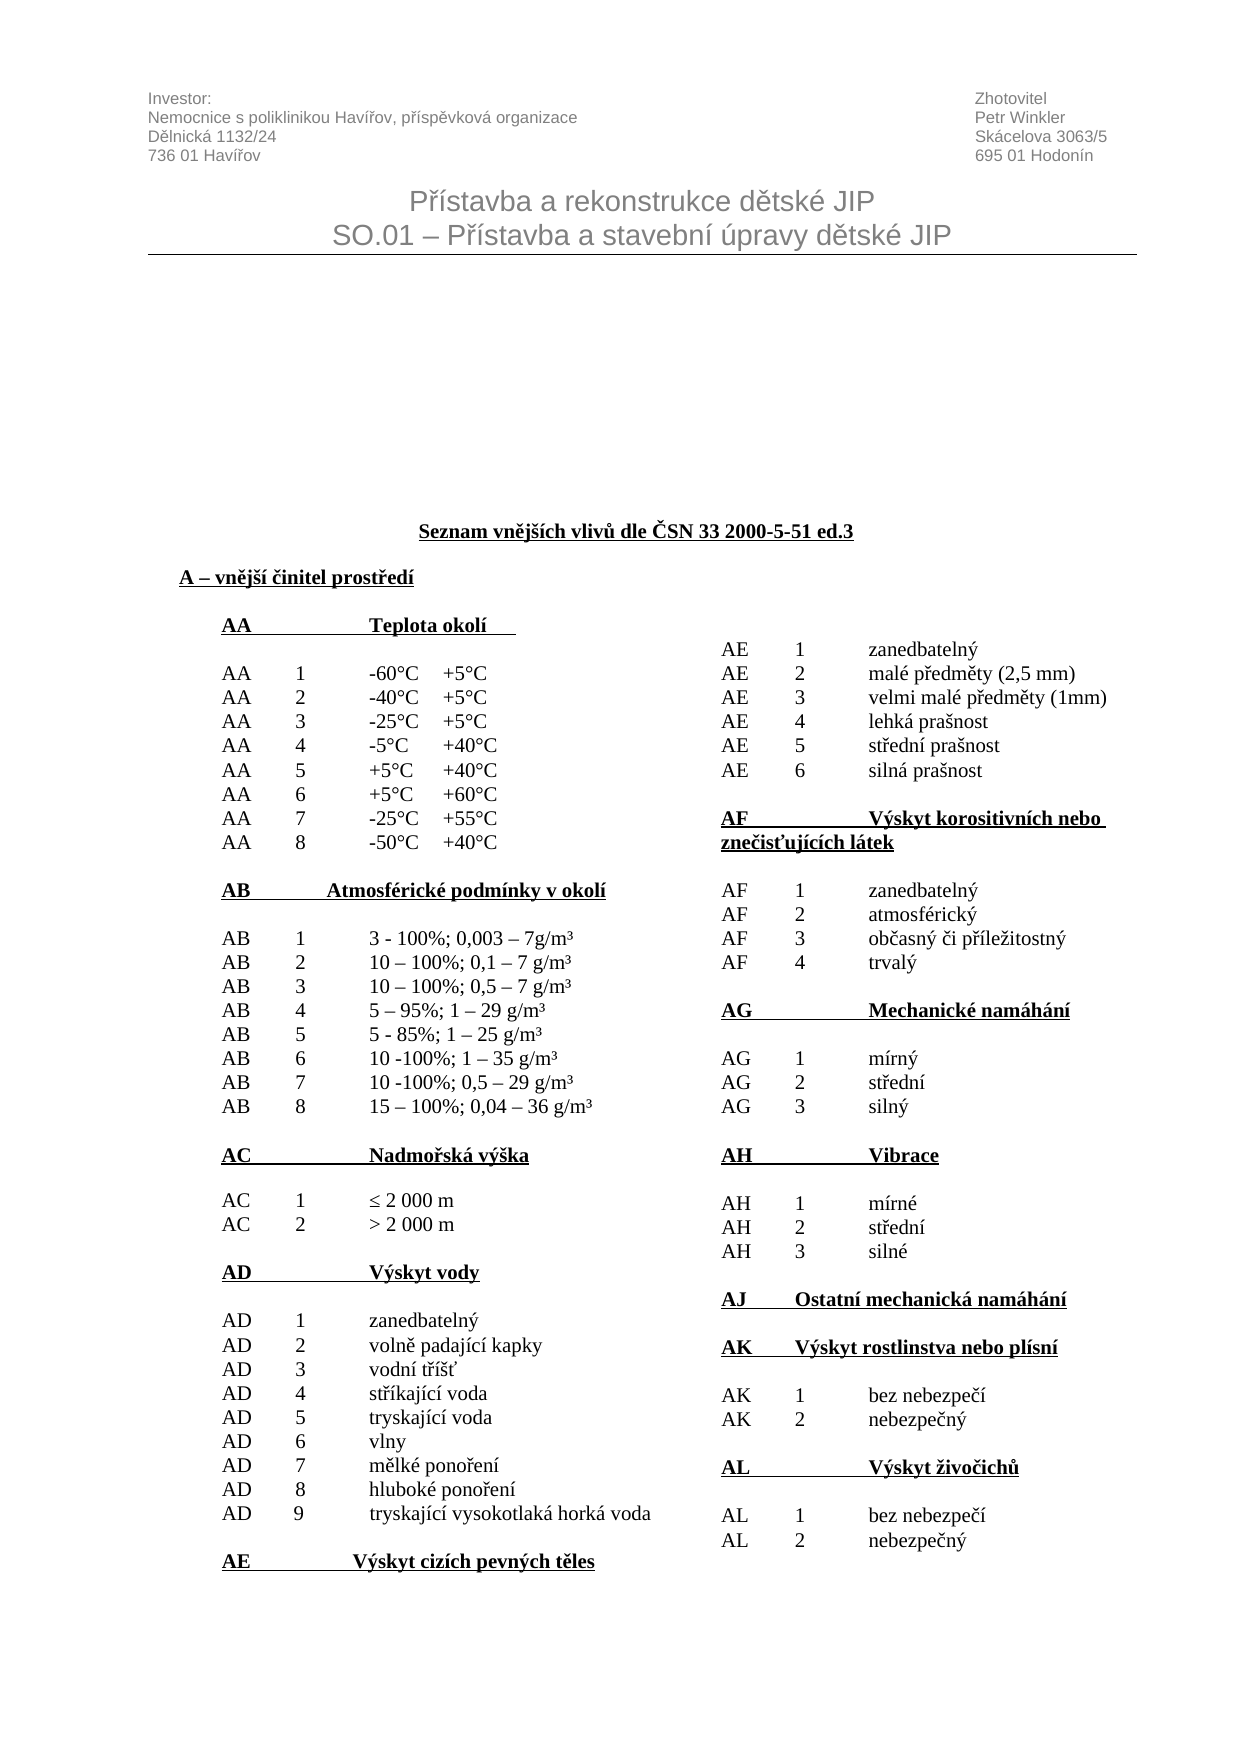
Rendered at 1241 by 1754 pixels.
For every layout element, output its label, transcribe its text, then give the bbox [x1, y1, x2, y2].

text AD 3 vodní tříšť [179, 1357, 642, 1381]
text AD 9 tryskající vysokotlaká horká voda [222, 1501, 642, 1525]
text AB 6 10 -100%; 1 – 35 g/m³ [185, 1046, 642, 1070]
text AB 7 10 -100%; 0,5 – 29 g/m³ [185, 1070, 642, 1094]
text AE 3 velmi malé předměty (1mm) [678, 685, 1132, 709]
text AA 1 + AA 2 + AA 3 + [179, 661, 593, 733]
text AE Výskyt cizích pevných těles [179, 1549, 632, 1573]
text A – vnější činitel prostředí [179, 565, 1093, 589]
text AA 5 + + [179, 757, 593, 782]
text AD 7 mělké ponoření [179, 1453, 642, 1477]
text AL 1 bez nebezpečí [678, 1503, 1093, 1527]
text AD 2 volně padající kapky [179, 1332, 642, 1357]
text AH Vibrace [678, 1142, 1132, 1167]
text AD 4 stříkající voda [179, 1381, 642, 1405]
text AE 1 zanedbatelný [678, 613, 1093, 661]
text AG 3 silný [678, 1094, 1132, 1118]
text AA 8 + [179, 830, 593, 854]
text AB 2 10 – 100%; 0,1 – 7 g/m³ [185, 950, 642, 974]
text AD 1 zanedbatelný [179, 1308, 642, 1332]
text AB 8 15 – 100%; 0,04 – 36 g/m³ [185, 1094, 642, 1118]
text AF 2 atmosférický [678, 902, 1151, 926]
text AA Teplota okolí [179, 613, 593, 661]
text AB 1 3 - 100%; 0,003 – 7g/m³ [185, 926, 642, 950]
text AD 6 vlny [179, 1429, 642, 1453]
text AE 4 lehká prašnost [678, 709, 1132, 733]
text AD 8 hluboké ponoření [179, 1477, 642, 1501]
text AB 3 10 – 100%; 0,5 – 7 g/m³ [185, 974, 642, 998]
text AC Nadmořská výška [179, 1142, 593, 1167]
text AA 7 + [179, 806, 593, 830]
text AD 5 tryskající voda [179, 1405, 642, 1429]
text AF 3 občasný či příležitostný [678, 926, 1151, 950]
text AH 3 silné [678, 1239, 1132, 1263]
text AK 2 nebezpečný [678, 1407, 1151, 1431]
text Seznam vnějších vlivů dle ČSN 33 2000-5-51 ed.3 [179, 519, 1093, 543]
text AC 1 ≤ [179, 1188, 593, 1212]
text AB 4 5 – 95%; 1 – 29 g/m³ [185, 998, 642, 1022]
text AK Výskyt rostlinstva nebo plísní [678, 1335, 1151, 1383]
text AE 5 střední prašnost [678, 733, 1132, 757]
text AG 1 mírný [678, 1046, 1132, 1070]
text AF 4 trvalý [678, 950, 1151, 974]
text AF Výskyt korositivních nebo znečisťujících látek [721, 806, 1151, 854]
text AA 4 + [179, 733, 593, 757]
text AB 5 5 - 85%; 1 – 25 g/m³ [185, 1022, 642, 1046]
text AG 2 střední [678, 1070, 1132, 1094]
text AH 2 střední [678, 1215, 1132, 1239]
text AL Výskyt živočichů [678, 1455, 1132, 1479]
text AF 1 zanedbatelný [678, 878, 1151, 902]
text AA 6 + + [179, 782, 593, 806]
text AC 2 > [179, 1212, 593, 1236]
text AG Mechanické namáhání [678, 998, 1132, 1022]
text AH 1 mírné [678, 1191, 1132, 1215]
text AK 1 bez nebezpečí [678, 1383, 1151, 1407]
text AE 6 silná prašnost [678, 757, 1132, 782]
text AJ Ostatní mechanická namáhání [678, 1287, 1151, 1311]
text AE 2 malé předměty () [678, 661, 1132, 685]
text AB Atmosférické podmínky v okolí [148, 878, 642, 902]
text AL 2 nebezpečný [678, 1527, 1093, 1552]
text AD Výskyt vody [185, 1260, 642, 1284]
